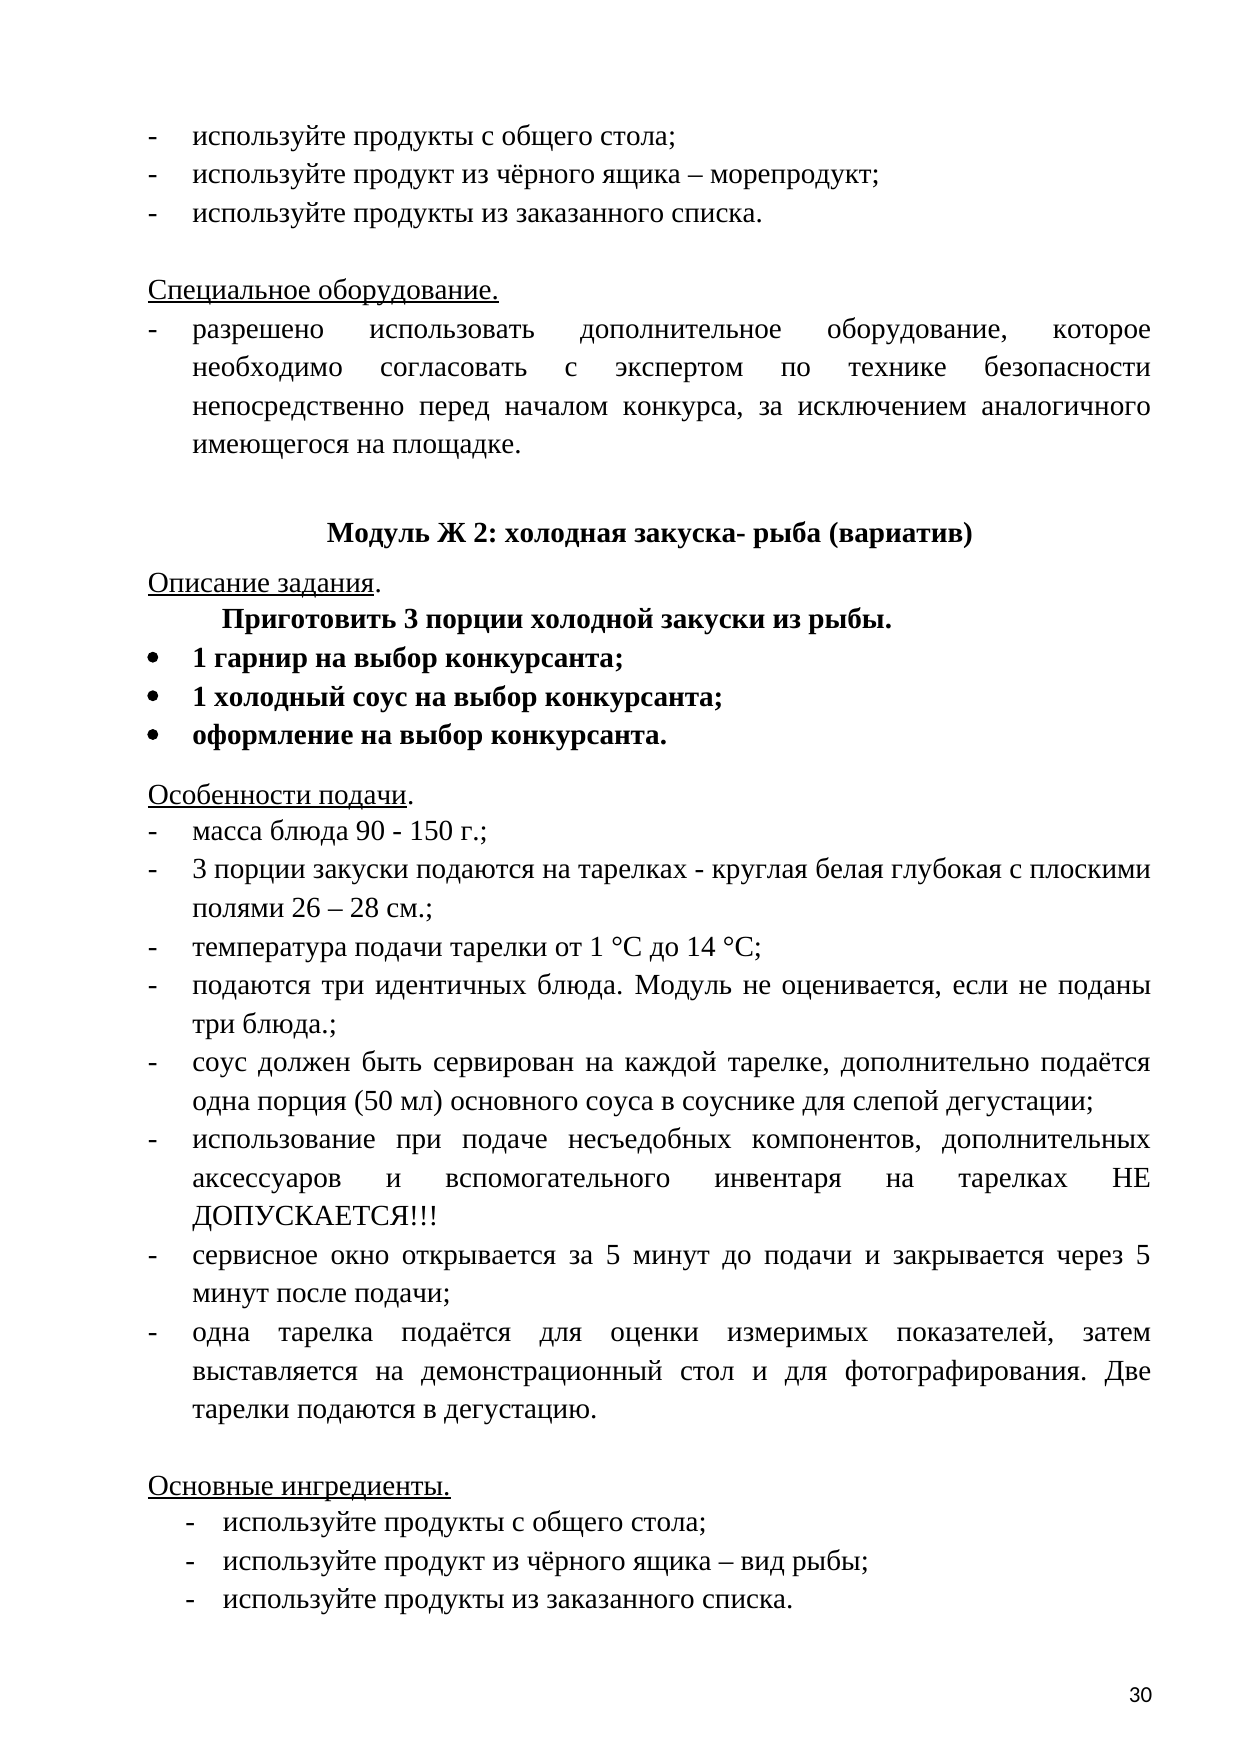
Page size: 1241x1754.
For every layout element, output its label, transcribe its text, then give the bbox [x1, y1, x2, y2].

list используйте продукты с общего стола; [148, 118, 1152, 152]
list температура подачи тарелки от 1 °С до 14 °С; [148, 929, 1152, 962]
list используйте продукты с общего стола; [185, 1504, 1152, 1538]
text Модуль Ж 2: холодная закуска- рыба (вариатив) [148, 515, 1152, 549]
list подаются три идентичных блюда. Модуль не оценивается, если не поданы три блюда.; [148, 967, 1152, 1039]
list одна тарелка подаётся для оценки измеримых показателей, затем выставляется на демонстрационный стол и для фотографирования. Две тарелки подаются в дегустацию. [148, 1314, 1152, 1425]
list использование при подаче несъедобных компонентов, дополнительных аксессуаров и вспомогательного инвентаря на тарелках НЕ ДОПУСКАЕТСЯ!!! [148, 1121, 1152, 1232]
list 1 гарнир на выбор конкурсанта; [148, 640, 1152, 674]
text Описание задания. [148, 565, 1152, 599]
text Основные ингредиенты. [148, 1468, 1152, 1502]
list используйте продукт из чёрного ящика – вид рыбы; [185, 1543, 1152, 1576]
list Специальное оборудование. [148, 272, 1152, 306]
list 1 холодный соус на выбор конкурсанта; [148, 679, 1152, 712]
list используйте продукты из заказанного списка. [185, 1581, 1152, 1615]
list 3 порции закуски подаются на тарелках - круглая белая глубокая с плоскими полями 26 – 28 см.; [148, 852, 1152, 924]
list соус должен быть сервирован на каждой тарелке, дополнительно подаётся одна порция (50 мл) основного соуса в соуснике для слепой дегустации; [148, 1044, 1152, 1116]
list Приготовить 3 порции холодной закуски из рыбы. [148, 602, 1152, 635]
list оформление на выбор конкурсанта. [148, 717, 1152, 751]
list используйте продукт из чёрного ящика – морепродукт; [148, 157, 1152, 190]
list сервисное окно открывается за 5 минут до подачи и закрывается через 5 минут после подачи; [148, 1237, 1152, 1309]
list масса блюда 90 - 150 г.; [148, 813, 1152, 847]
list разрешено использовать дополнительное оборудование, которое необходимо согласовать с экспертом по технике безопасности непосредственно перед началом конкурса, за исключением аналогичного имеющегося на площадке. [148, 311, 1152, 460]
text Особенности подачи. [148, 777, 1152, 810]
list используйте продукты из заказанного списка. [148, 195, 1152, 229]
